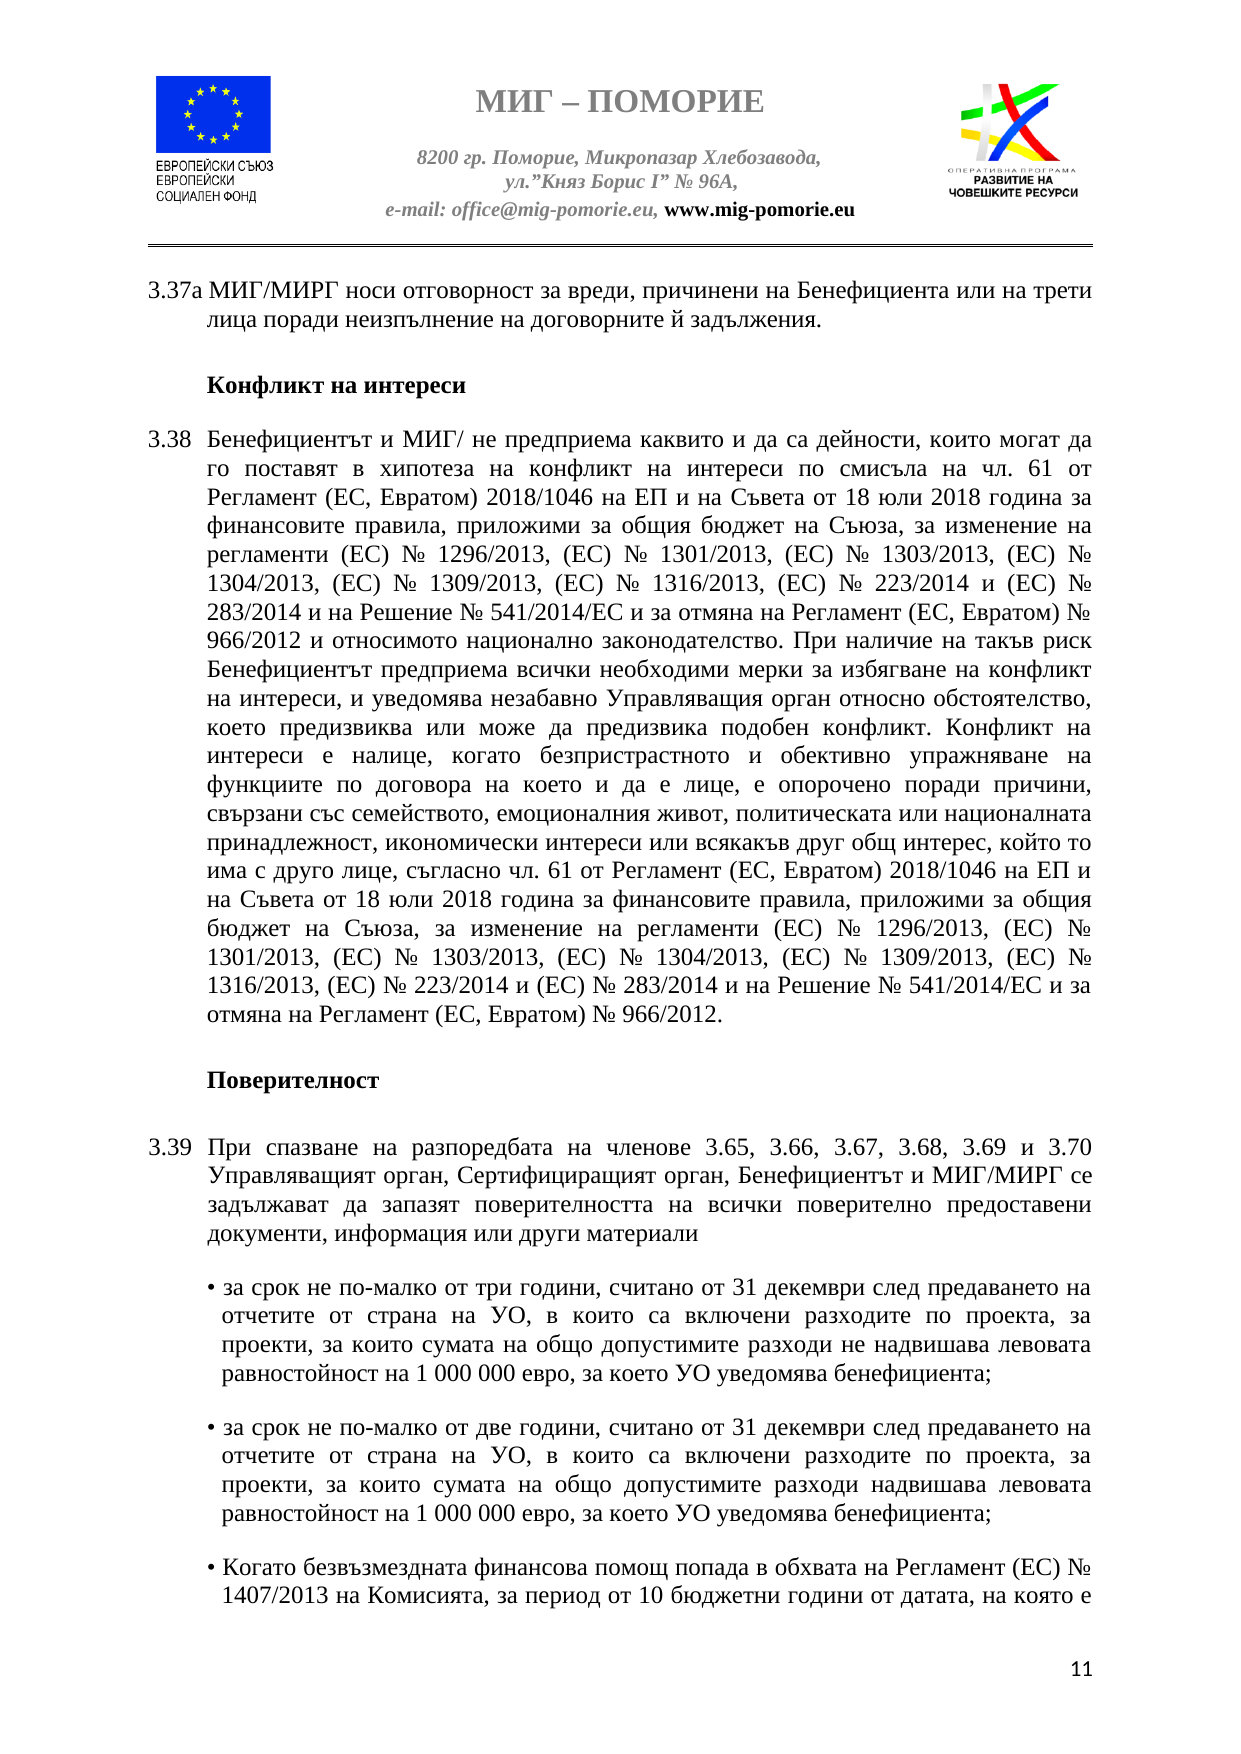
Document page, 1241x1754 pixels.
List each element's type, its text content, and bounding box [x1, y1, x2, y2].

picture [147, 48, 312, 220]
picture [926, 67, 1093, 210]
text • за срок не по-малко от две години, считано от 31 декември след предаването на отчетите от страна на УО, в които са включени разходите по проекта, за проекти, за които сумата на общо допустимите разходи надвишава левовата равностойност на 1 000 000 евро, за което УО уведомява бенефициента; [207, 1412, 1093, 1527]
text 3.37а МИГ/МИРГ носи отговорност за вреди, причинени на Бенефициента или на трети лица поради неизпълнение на договорните й задължения. [148, 275, 1093, 333]
text Конфликт на интереси [207, 370, 1093, 399]
text 3.38 Бенефициентът и МИГ/ не предприема каквито и да са дейности, които могат да го поставят в хипотеза на конфликт на интереси по смисъла на чл. 61 от Регламент (ЕС, Евратом) 2018/1046 на ЕП и на Съвета от 18 юли 2018 година за финансовите правила, приложими за общия бюджет на Съюза, за изменение на регламенти (ЕС) № 1296/2013, (ЕС) № 1301/2013, (ЕС) № 1303/2013, (ЕС) № 1304/2013, (ЕС) № 1309/2013, (ЕС) № 1316/2013, (ЕС) № 223/2014 и (ЕС) № 283/2014 и на Решение № 541/2014/ЕС и за отмяна на Регламент (ЕС, Евратом) № 966/2012 и относимото национално законодателство. При наличие на такъв риск Бенефициентът предприема всички необходими мерки за избягване на конфликт на интереси, и уведомява незабавно Управляващия орган относно обстоятелство, което предизвиква или може да предизвика подобен конфликт. Конфликт на интереси е налице, когато безпристрастното и обективно упражняване на функциите по договора на което и да е лице, е опорочено поради причини, свързани със семейството, емоционалния живот, политическата или националната принадлежност, икономически интереси или всякакъв друг общ интерес, който то има с друго лице, съгласно чл. 61 от Регламент (ЕС, Евратом) 2018/1046 на ЕП и на Съвета от 18 юли 2018 година за финансовите правила, приложими за общия бюджет на Съюза, за изменение на регламенти (ЕС) № 1296/2013, (ЕС) № 1301/2013, (ЕС) № 1303/2013, (ЕС) № 1304/2013, (ЕС) № 1309/2013, (ЕС) № 1316/2013, (ЕС) № 223/2014 и (ЕС) № 283/2014 и на Решение № 541/2014/ЕС и за отмяна на Регламент (ЕС, Евратом) № 966/2012. [148, 424, 1093, 1028]
text Поверителност [148, 1065, 1093, 1094]
text • за срок не по-малко от три години, считано от 31 декември след предаването на отчетите от страна на УО, в които са включени разходите по проекта, за проекти, за които сумата на общо допустимите разходи не надвишава левовата равностойност на 1 000 000 евро, за което УО уведомява бенефициента; [207, 1272, 1093, 1387]
text 3.39 При спазване на разпоредбата на членове 3.65, 3.66, 3.67, 3.68, 3.69 и 3.70 Управляващият орган, Сертифициращият орган, Бенефициентът и МИГ/МИРГ се задължават да запазят поверителността на всички поверително предоставени документи, информация или други материали [148, 1132, 1093, 1247]
